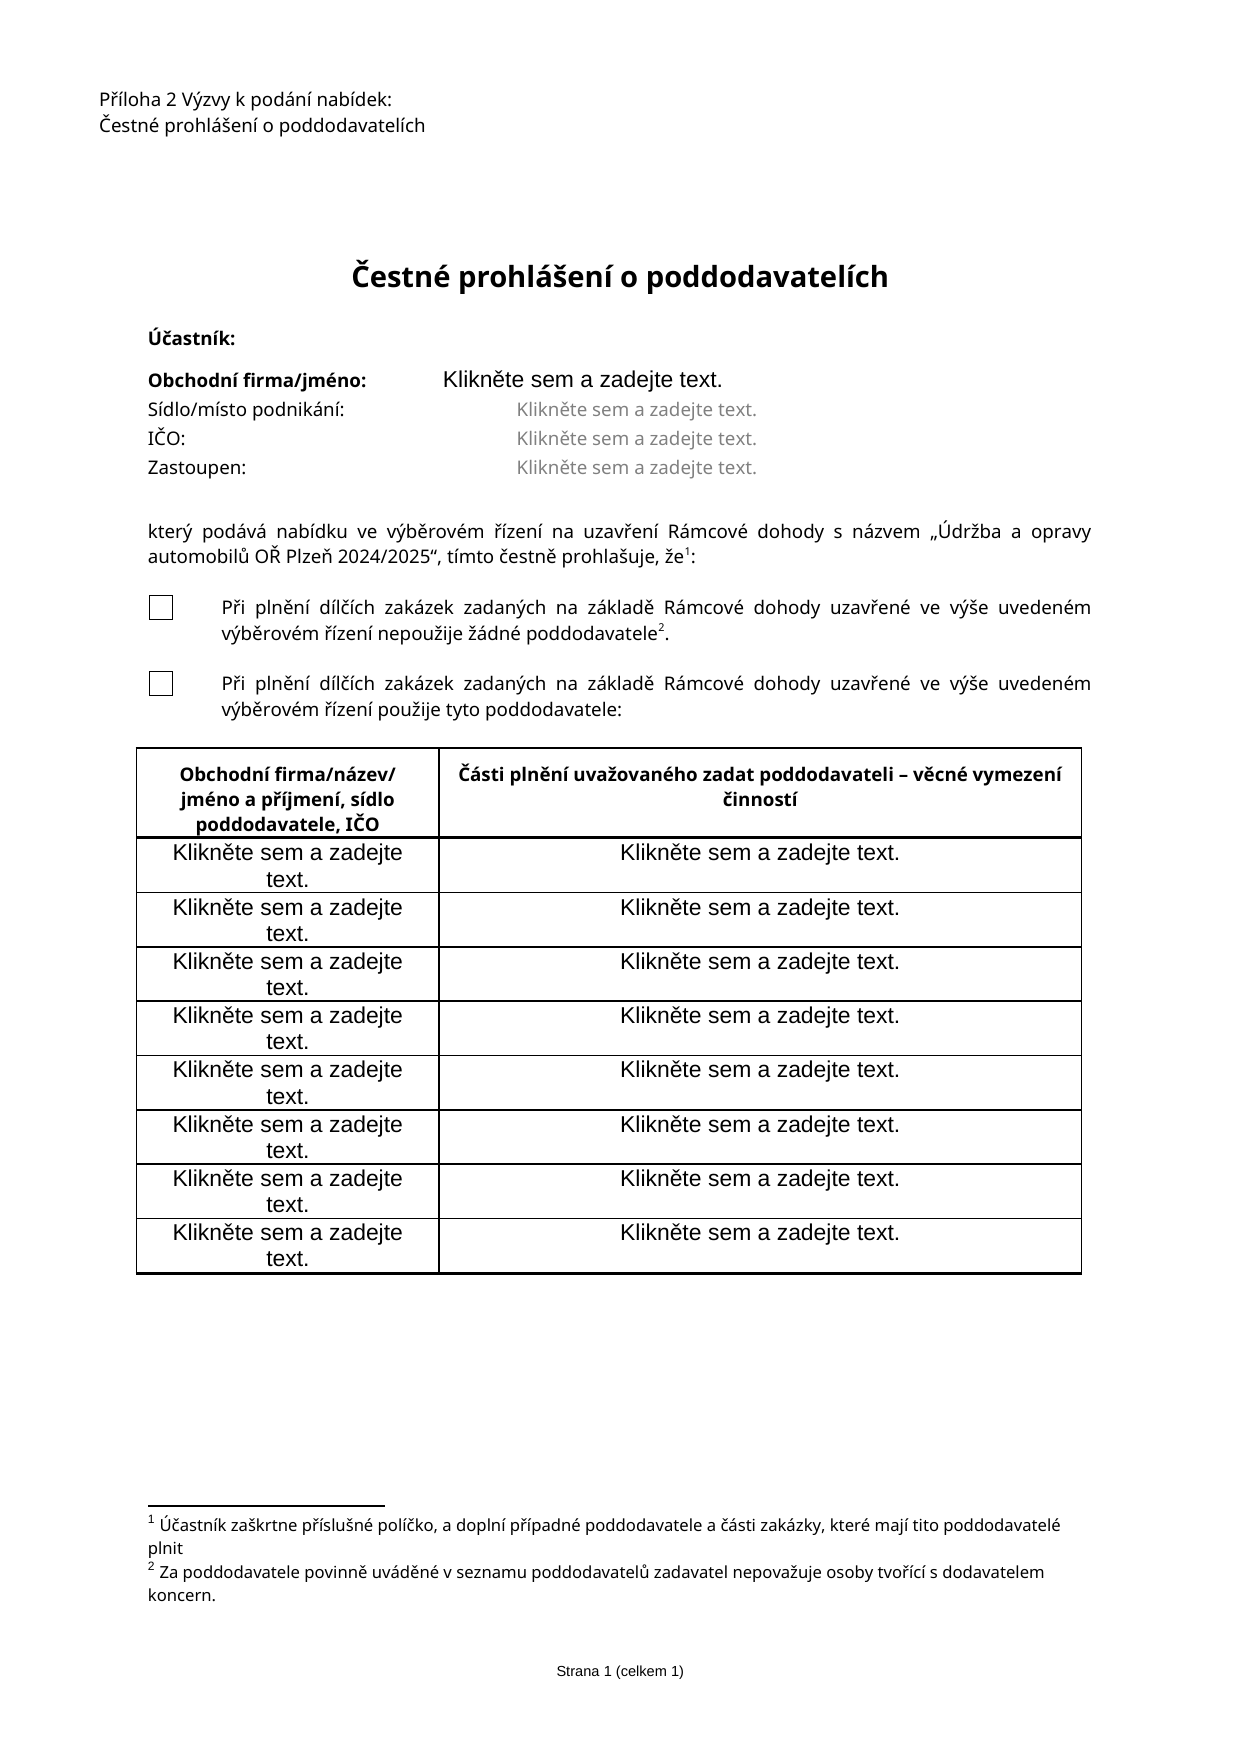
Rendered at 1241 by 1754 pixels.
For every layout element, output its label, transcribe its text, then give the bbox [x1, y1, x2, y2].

text který podává nabídku ve výběrovém řízení na uzavření Rámcové dohody s názvem „Údržba a opravy automobilů OŘ Plzeň 2024/2025“, tímto čestně prohlašuje, že: [148, 518, 1093, 569]
text Při plnění dílčích zakázek zadaných na základě Rámcové dohody uzavřené ve výše uvedeném výběrovém řízení použije tyto poddodavatele: [148, 670, 1093, 721]
table_header Části plnění uvažovaného zadat poddodavateli – věcné vymezení činností [440, 749, 1081, 836]
table_header Obchodní firma/název/ jméno a příjmení, sídlo poddodavatele, IČO [137, 749, 438, 836]
text Zastoupen: [148, 451, 1093, 480]
text Při plnění dílčích zakázek zadaných na základě Rámcové dohody uzavřené ve výše uvedeném výběrovém řízení nepoužije žádné poddodavatele. [148, 594, 1093, 645]
text IČO: [148, 422, 1093, 451]
title Čestné prohlášení o poddodavatelích [148, 256, 1093, 296]
text Sídlo/místo podnikání: [148, 393, 1093, 422]
text Obchodní firma/jméno: [148, 364, 1093, 393]
text Účastník: [148, 321, 1093, 352]
